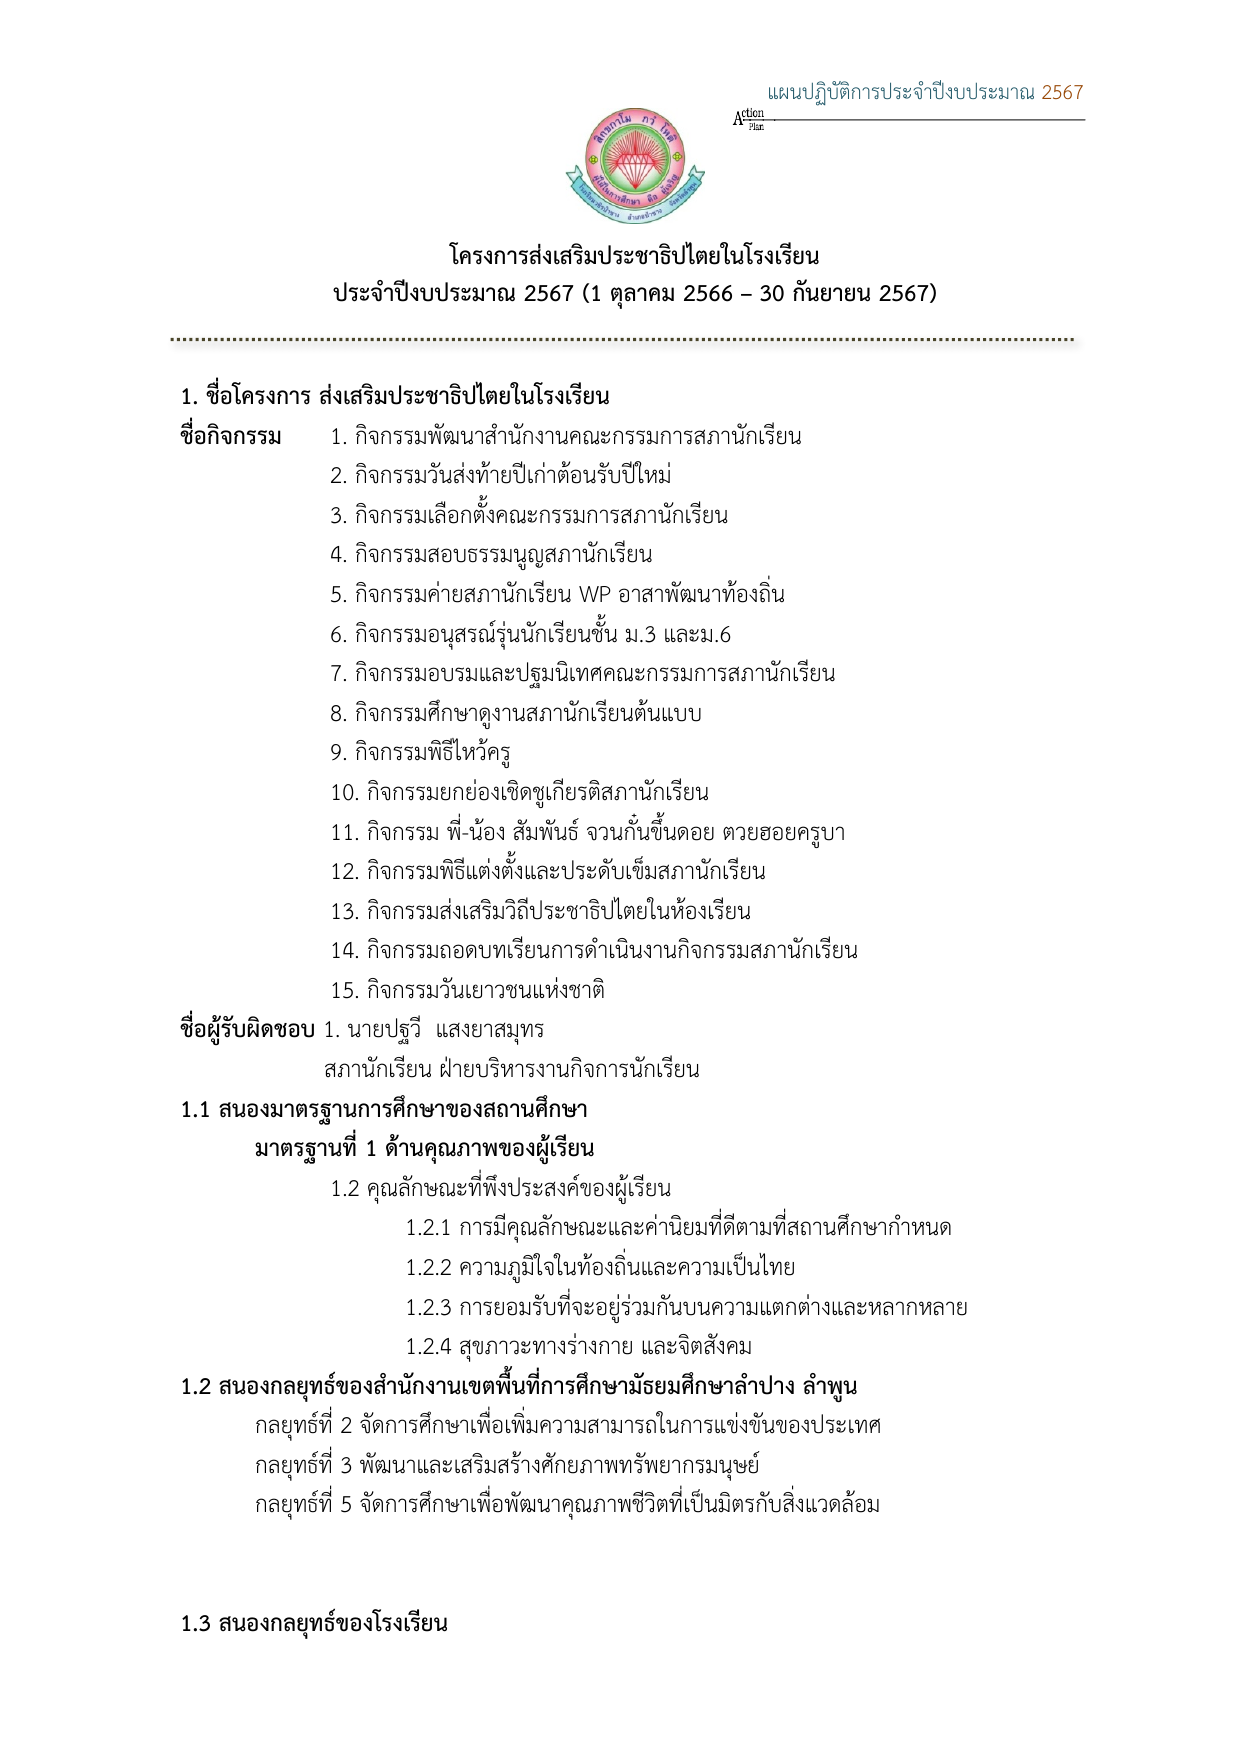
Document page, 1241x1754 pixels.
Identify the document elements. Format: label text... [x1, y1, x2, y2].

list 1.2.4 สุขภาวะทางร่างกาย และจิตสังคม [249, 1323, 1090, 1362]
text 1.3 สนองกลยุทธ์ของโรงเรียน [180, 1600, 1090, 1639]
text 5. กิจกรรมค่ายสภานักเรียน WPอาสาพัฒนาท้องถิ่น [180, 571, 1090, 610]
text 4. กิจกรรมสอบธรรมนูญสภานักเรียน [180, 531, 1090, 571]
text 11. กิจกรรม พี่-น้อง สัมพันธ์ จวนกั๋นขึ้นดอย ตวยฮอยครูบา [180, 808, 1090, 848]
text 1.1 สนองมาตรฐานการศึกษาของสถานศึกษา [180, 1085, 1090, 1125]
text 2. กิจกรรมวันส่งท้ายปีเก่าต้อนรับปีใหม่ [180, 452, 1090, 492]
text 14. กิจกรรมถอดบทเรียนการดำเนินงานกิจกรรมสภานักเรียน [180, 927, 1090, 967]
picture [565, 108, 705, 224]
text 1.2 คุณลักษณะที่พึงประสงค์ของผู้เรียน [255, 1164, 1090, 1204]
text ประจำปีงบประมาณ 2567 (1 ตุลาคม 2566 – 30 กันยายน 2567) [180, 272, 1090, 310]
text 9. กิจกรรมพิธีไหว้ครู [180, 729, 1090, 769]
text กลยุทธ์ที่ 5 จัดการศึกษาเพื่อพัฒนาคุณภาพชีวิตที่เป็นมิตรกับสิ่งแวดล้อม [180, 1481, 1090, 1521]
text 12. กิจกรรมพิธีแต่งตั้งและประดับเข็มสภานักเรียน [180, 848, 1090, 887]
text 13. กิจกรรมส่งเสริมวิถีประชาธิปไตยในห้องเรียน [180, 887, 1090, 927]
text 1. ชื่อโครงการ ส่งเสริมประชาธิปไตยในโรงเรียน ชื่อกิจกรรม 1. กิจกรรมพัฒนาสำนักงานคณะกรรมการสภานักเรียน [180, 373, 1090, 452]
list โครงการส่งเสริมประชาธิปไตยในโรงเรียน [180, 235, 1090, 272]
text 1.2 สนองกลยุทธ์ของสำนักงานเขตพื้นที่การศึกษามัธยมศึกษาลำปาง ลำพูน [180, 1362, 1090, 1402]
text 15. กิจกรรมวันเยาวชนแห่งชาติ [180, 967, 1090, 1006]
text 3. กิจกรรมเลือกตั้งคณะกรรมการสภานักเรียน [180, 492, 1090, 531]
text 10. กิจกรรมยกย่องเชิดชูเกียรติสภานักเรียน [180, 769, 1090, 808]
list 1.2.3 การยอมรับที่จะอยู่ร่วมกันบนความแตกต่างและหลากหลาย [249, 1283, 1090, 1323]
text 7. กิจกรรมอบรมและปฐมนิเทศคณะกรรมการสภานักเรียน [180, 650, 1090, 689]
text ชื่อผู้รับผิดชอบ 1. นายปฐวี แสงยาสมุทร สภานักเรียน ฝ่ายบริหารงานกิจการนักเรียน [180, 1006, 1090, 1085]
list มาตรฐานที่ 1 ด้านคุณภาพของผู้เรียน [255, 1125, 1090, 1164]
text 6. กิจกรรมอนุสรณ์รุ่นนักเรียนชั้น ม.3 และม.6 [180, 610, 1090, 650]
text กลยุทธ์ที่ 3 พัฒนาและเสริมสร้างศักยภาพทรัพยากรมนุษย์ [179, 1442, 1090, 1481]
list 1.2.2 ความภูมิใจในท้องถิ่นและความเป็นไทย [249, 1244, 1090, 1283]
text กลยุทธ์ที่ 2 จัดการศึกษาเพื่อเพิ่มความสามารถในการแข่งขันของประเทศ [179, 1402, 1090, 1442]
picture [721, 104, 1088, 136]
list 1.2.1 การมีคุณลักษณะและค่านิยมที่ดีตามที่สถานศึกษากำหนด [249, 1204, 1090, 1244]
text 8. กิจกรรมศึกษาดูงานสภานักเรียนต้นแบบ [180, 689, 1090, 729]
